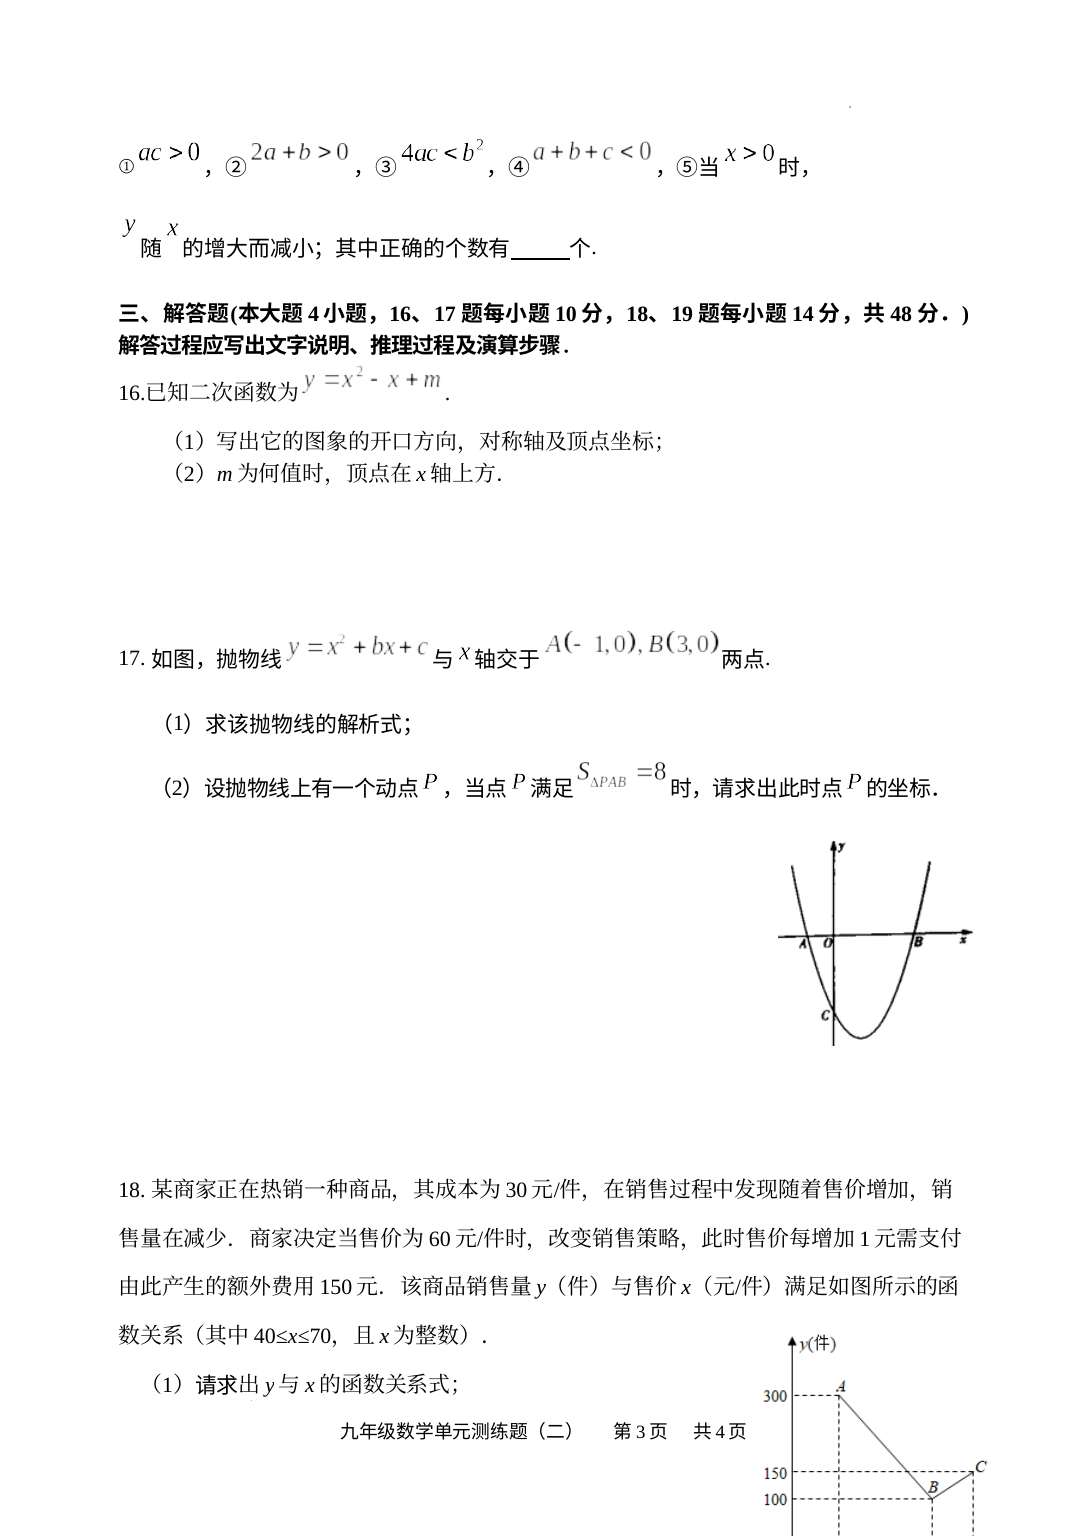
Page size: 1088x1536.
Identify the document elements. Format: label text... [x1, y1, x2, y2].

text 随的增大而减小；其中正确的个数有 个. [118, 214, 969, 279]
text 三、解答题(本大题4小题，16、17题每小题10分，18、19题每小题14分，共48分．)解答过程应写出文字说明、推理过程及演算步骤． [118, 295, 969, 360]
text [118, 1173, 969, 1401]
text 16.已知二次函数为. （1）写出它的图象的开口方向，对称轴及顶点坐标； （2）m为何值时，顶点在x轴上方． [118, 360, 969, 490]
text （1）求该抛物线的解析式； [118, 706, 969, 739]
picture [778, 841, 979, 1046]
picture [761, 1329, 1058, 1536]
text （2）设抛物线上有一个动点，当点满足时，请求出此时点的坐标． [118, 755, 969, 820]
text ①，②，③，④，⑤当时， [118, 133, 969, 198]
text 17. 如图，抛物线与轴交于两点. [118, 626, 969, 691]
